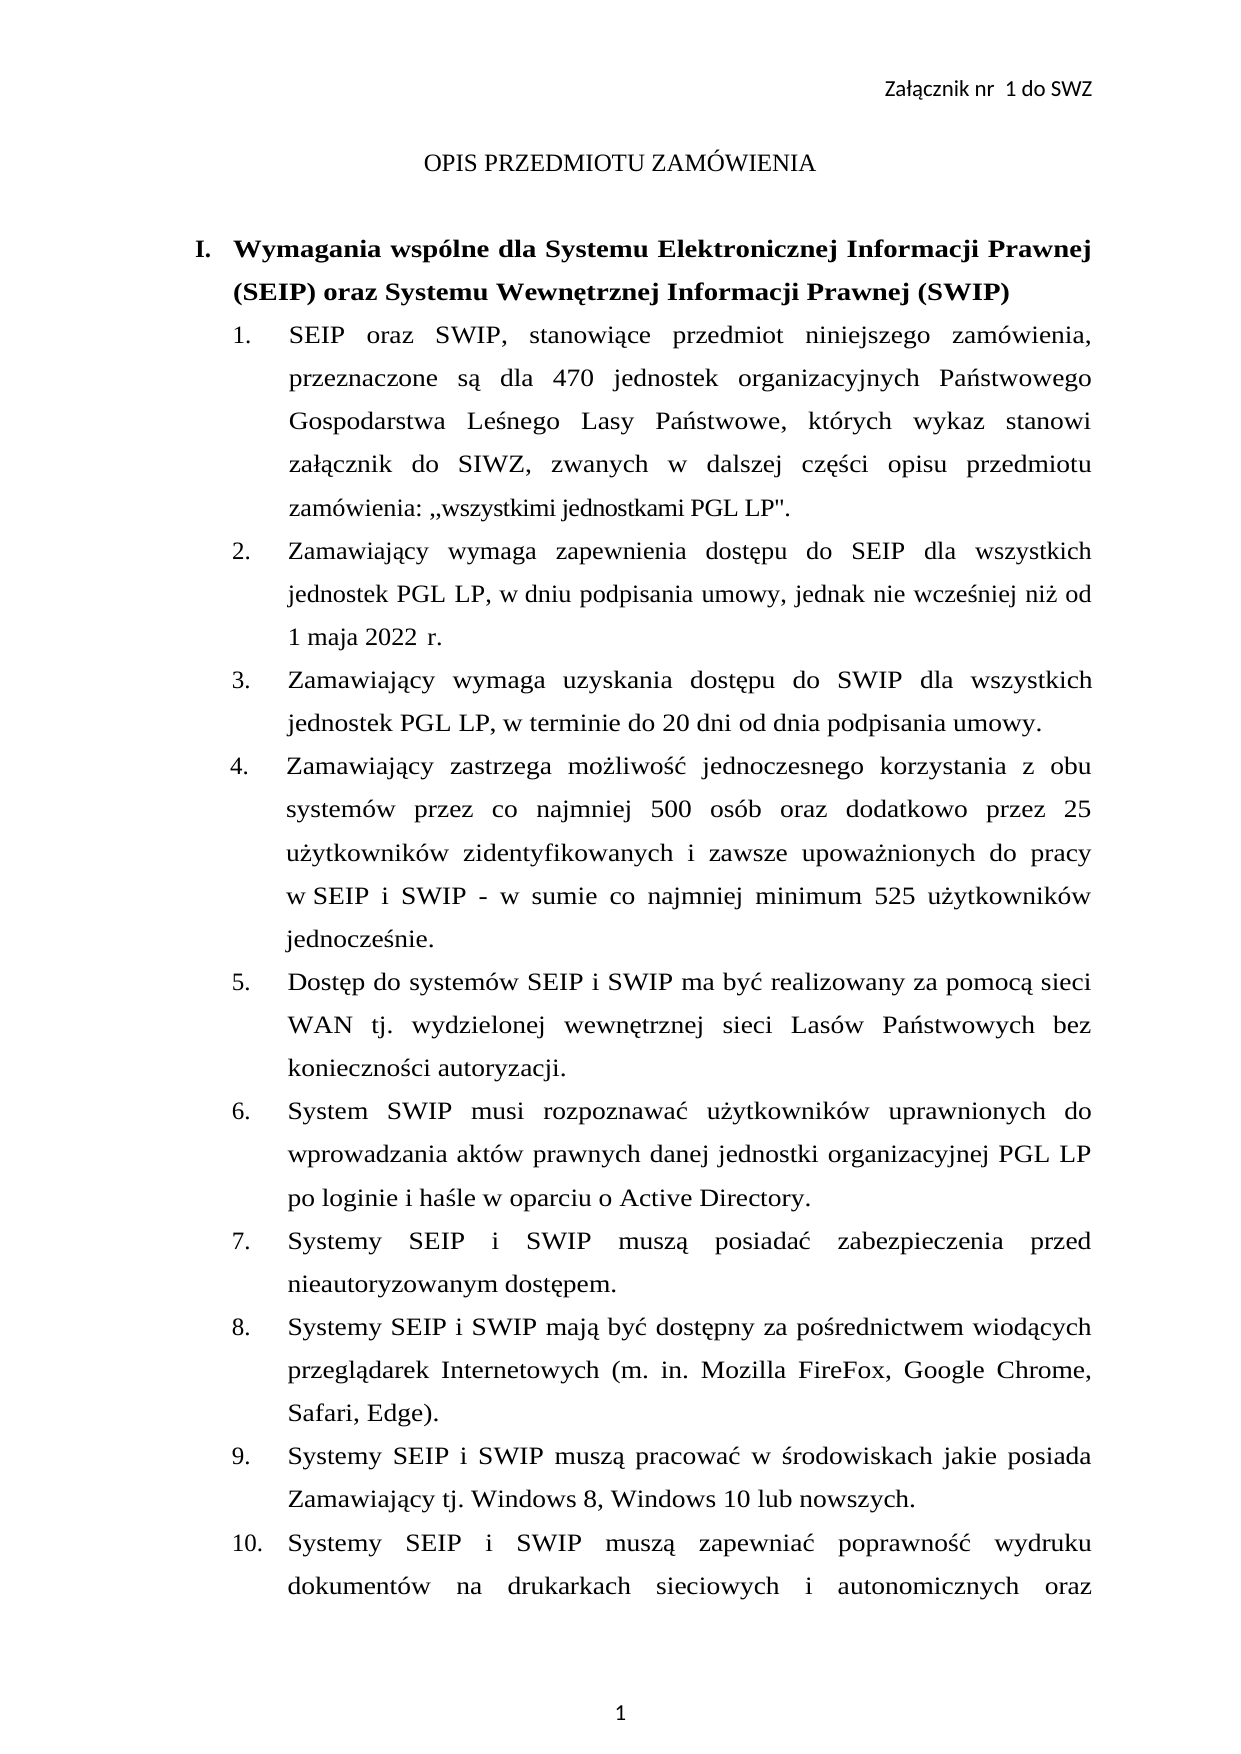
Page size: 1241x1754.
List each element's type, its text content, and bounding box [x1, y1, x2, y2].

text OPIS PRZEDMIOTU ZAMÓWIENIA [148, 148, 1093, 176]
list Wymagania wspólne dla Systemu Elektronicznej Informacji Prawnej (SEIP) oraz Systemu Wewnętrznej Informacji Prawnej (SWIP) [195, 234, 1093, 306]
list Systemy SEIP i SWIP muszą posiadać zabezpieczenia przed nieautoryzowanym dostępem. [232, 1226, 1093, 1298]
list SEIP oraz SWIP, stanowiące przedmiot niniejszego zamówienia, przeznaczone są dla 470 jednostek organizacyjnych Państwowego Gospodarstwa Leśnego Lasy Państwowe, których wykaz stanowi załącznik do SIWZ, zwanych w dalszej części opisu przedmiotu zamówienia: ,,wszystkimi jednostkami PGL LP". [232, 320, 1093, 521]
list Dostęp do systemów SEIP i SWIP ma być realizowany za pomocą sieci WAN tj. wydzielonej wewnętrznej sieci Lasów Państwowych bez konieczności autoryzacji. [232, 967, 1093, 1082]
list Zamawiający wymaga zapewnienia dostępu do SEIP dla wszystkich jednostek PGL LP, w dniu podpisania umowy, jednak nie wcześniej niż od 1 maja 2022 r. [232, 536, 1093, 651]
list Zamawiający wymaga uzyskania dostępu do SWIP dla wszystkich jednostek PGL LP, w terminie do 20 dni od dnia podpisania umowy. [232, 665, 1093, 737]
list System SWIP musi rozpoznawać użytkowników uprawnionych do wprowadzania aktów prawnych danej jednostki organizacyjnej PGL LP po loginie i haśle w oparciu o Active Directory. [232, 1096, 1093, 1211]
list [232, 1528, 1093, 1599]
list Systemy SEIP i SWIP mają być dostępny za pośrednictwem wiodących przeglądarek Internetowych (m. in. Mozilla FireFox, Google Chrome, Safari, Edge). [232, 1312, 1093, 1427]
list Zamawiający zastrzega możliwość jednoczesnego korzystania z obu systemów przez co najmniej 500 osób oraz dodatkowo przez 25 użytkowników zidentyfikowanych i zawsze upoważnionych do pracy w SEIP i SWIP - w sumie co najmniej minimum 525 użytkowników jednocześnie. [230, 751, 1093, 953]
list Systemy SEIP i SWIP muszą pracować w środowiskach jakie posiada Zamawiający tj. Windows 8, Windows 10 lub nowszych. [232, 1441, 1093, 1513]
